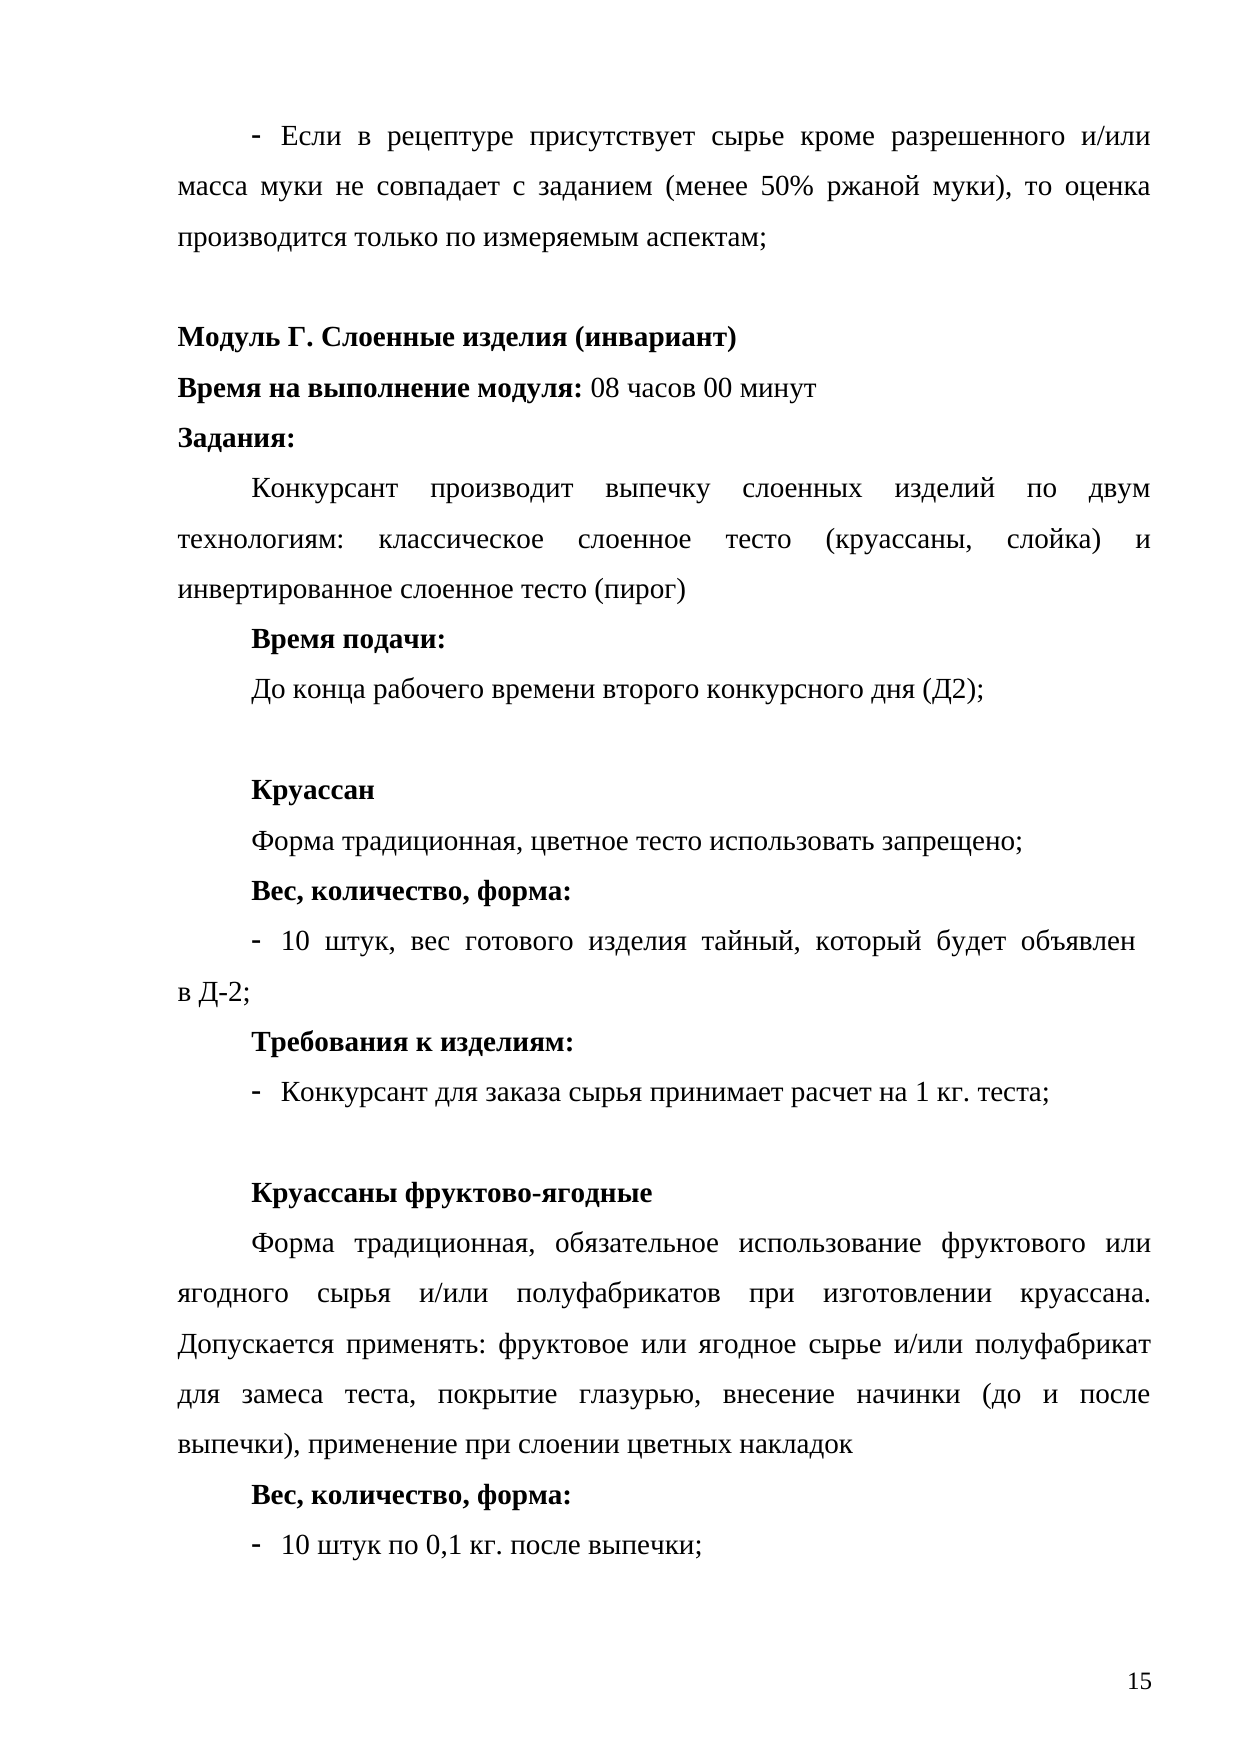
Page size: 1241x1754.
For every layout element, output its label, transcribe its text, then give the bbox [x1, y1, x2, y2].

list 10 штук, вес готового изделия тайный, который будет объявлен в Д-2; [177, 923, 1152, 1007]
list Конкурсант для заказа сырья принимает расчет на 1 кг. теста; [177, 1074, 1152, 1108]
text Форма традиционная, обязательное использование фруктового или ягодного сырья и/или полуфабрикатов при изготовлении круассана. Допускается применять: фруктовое или ягодное сырье и/или полуфабрикат для замеса теста, покрытие глазурью, внесение начинки (до и после выпечки), применение при слоении цветных накладок [177, 1225, 1152, 1460]
text Форма традиционная, цветное тесто использовать запрещено; [177, 823, 1152, 856]
text До конца рабочего времени второго конкурсного дня (Д2); [177, 672, 1152, 705]
text Конкурсант производит выпечку слоенных изделий по двум технологиям: классическое слоенное тесто (круассаны, слойка) и инвертированное слоенное тесто (пирог) [177, 470, 1152, 604]
text Требования к изделиям: [177, 1024, 1152, 1057]
text Время на выполнение модуля: 08 часов 00 минут [177, 370, 1152, 403]
text Модуль Г. Слоенные изделия (инвариант) [177, 319, 1152, 353]
text Вес, количество, форма: [177, 873, 1152, 906]
text Вес, количество, форма: [177, 1477, 1152, 1510]
text Время подачи: [177, 621, 1152, 655]
text Задания: [177, 420, 1152, 454]
list 10 штук по 0,1 кг. после выпечки; [177, 1527, 1152, 1561]
text Круассаны фруктово-ягодные [177, 1175, 1152, 1208]
text Круассан [177, 772, 1152, 806]
list Если в рецептуре присутствует сырье кроме разрешенного и/или масса муки не совпадает с заданием (менее 50% ржаной муки), то оценка производится только по измеряемым аспектам; [177, 118, 1152, 252]
